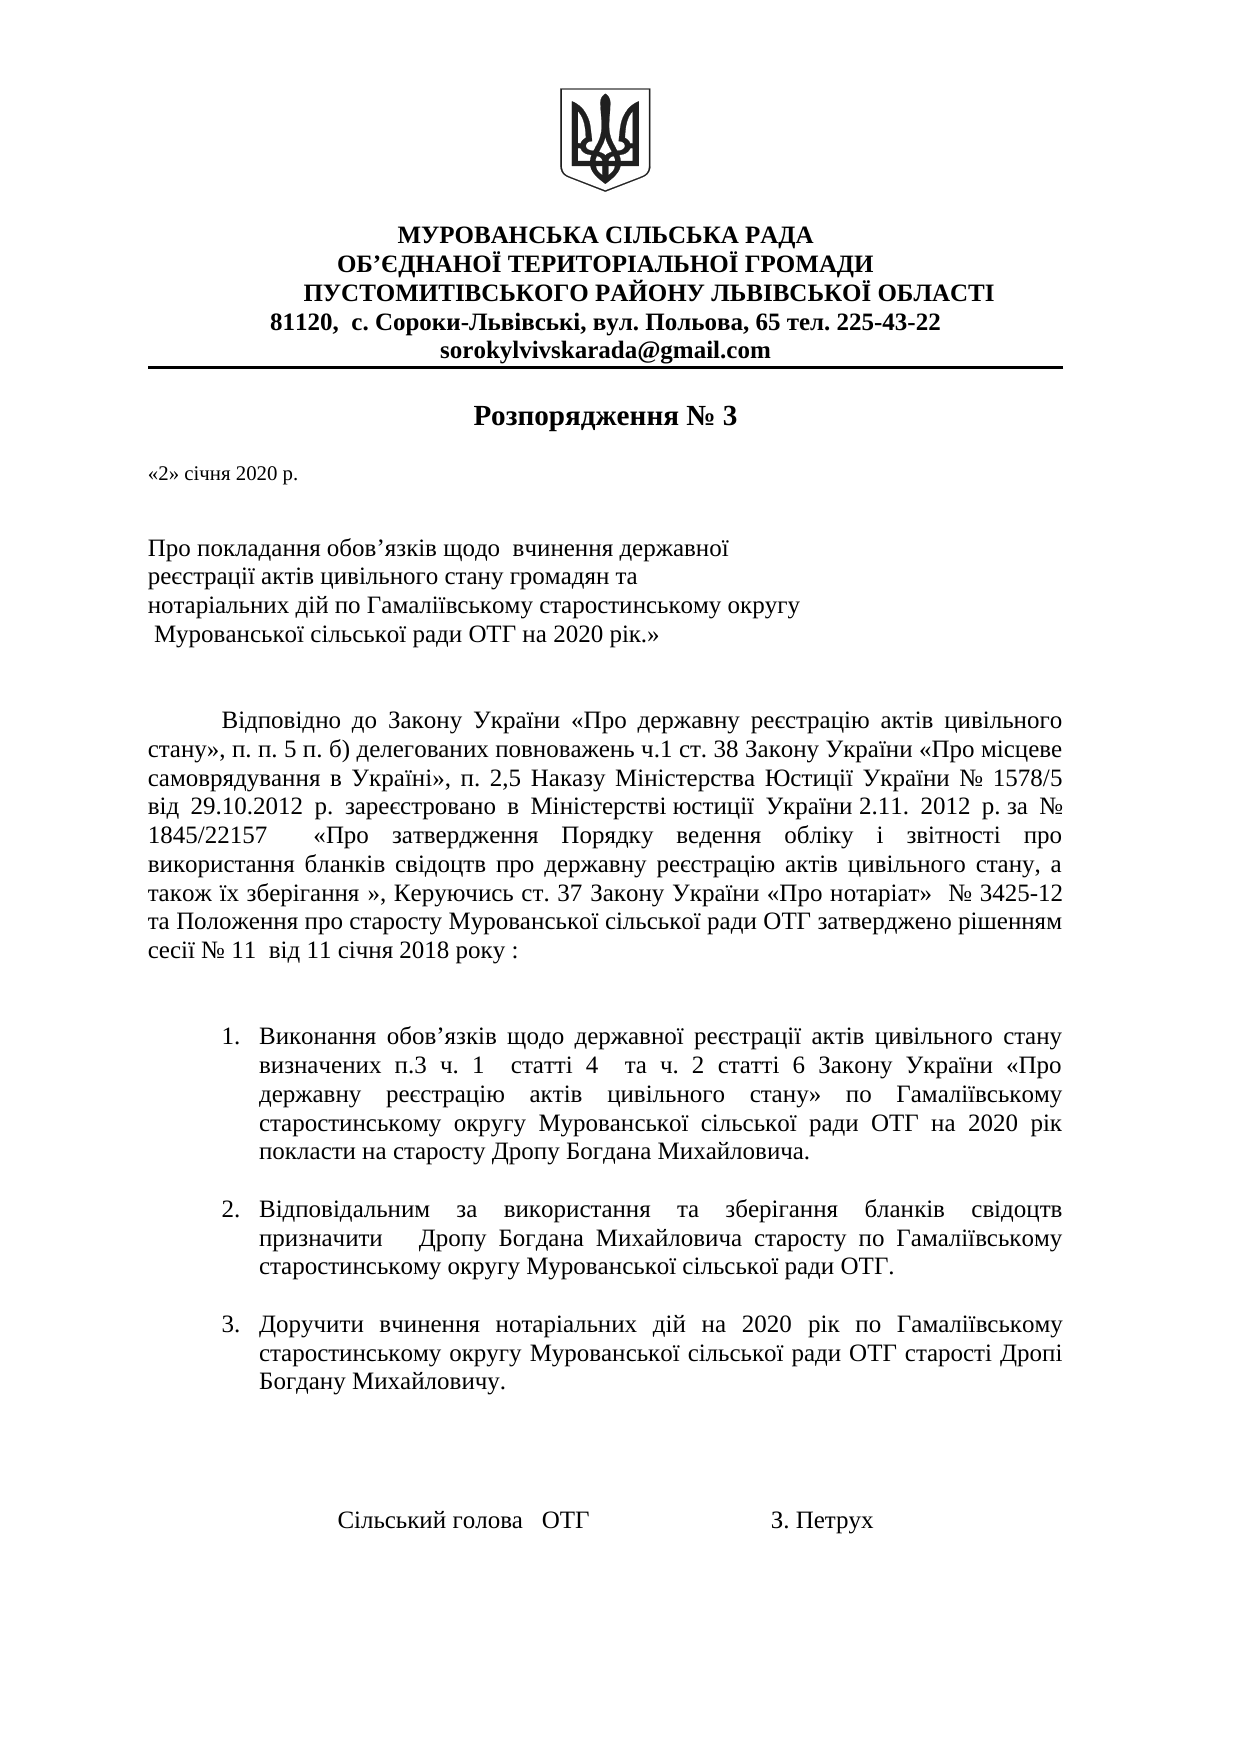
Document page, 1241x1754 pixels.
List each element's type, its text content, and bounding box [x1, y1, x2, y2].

text ПУСТОМИТІВСЬКОГО РАЙОНУ ЛЬВІВСЬКОЇ ОБЛАСТІ [148, 278, 1063, 307]
text реєстрації актів цивільного стану громадян та [148, 561, 1063, 590]
text «2» січня 2020 р. [148, 460, 1063, 484]
text нотаріальних дій по Гамаліївському старостинському округу [148, 590, 1063, 619]
text МУРОВАНСЬКА СІЛЬСЬКА РАДА [148, 220, 1063, 249]
text ОБ’ЄДНАНОЇ ТЕРИТОРІАЛЬНОЇ ГРОМАДИ [148, 249, 1063, 278]
text Сільський голова ОТГ З. Петрух [148, 1505, 1063, 1534]
text Розпорядження № 3 [148, 398, 1063, 432]
text Про покладання обов’язків щодо вчинення державної [148, 533, 1063, 561]
text sorokylvivskarada@gmail.com [148, 335, 1063, 366]
text Відповідно до Закону України «Про державну реєстрацію актів цивільного стану», п. п. 5 п. б) делегованих повноважень ч.1 ст. 38 Закону України «Про місцеве самоврядування в Україні», п. 2,5 Наказу Міністерства Юстиції України № 1578/5 від 29.10.2012 р. зареєстровано в Міністерстві юстиції України 2.11. 2012 р. за № 1845/22157 «Про затвердження Порядку ведення обліку і звітності про використання бланків свідоцтв про державну реєстрацію актів цивільного стану, а також їх зберігання », Керуючись ст. 37 Закону України «Про нотаріат» № 3425-12 та Положення про старосту Мурованської сільської ради ОТГ затверджено рішенням сесії № 11 від 11 січня 2018 року : [148, 878, 1063, 964]
list Виконання обов’язків щодо державної реєстрації актів цивільного стану визначених п.3 ч. 1 статті 4 та ч. 2 статті 6 Закону України «Про державну реєстрацію актів цивільного стану» по Гамаліївському старостинському округу Мурованської сільської ради ОТГ на 2020 рік покласти на старосту Дропу Богдана Михайловича. [221, 1021, 1063, 1165]
text Відповідно до Закону України «Про державну реєстрацію актів цивільного стану», п. п. 5 п. б) делегованих повноважень ч.1 ст. 38 Закону України «Про місцеве самоврядування в Україні», п. 2,5 Наказу Міністерства Юстиції України № 1578/5 від 29.10.2012 р. зареєстровано в Міністерстві юстиції України 2.11. 2012 р. за № 1845/22157 «Про затвердження Порядку ведення обліку і звітності про використання бланків свідоцтв про державну реєстрацію актів цивільного стану, а також їх зберігання », Керуючись ст. 37 Закону України «Про нотаріат» № 3425-12 та Положення про старосту Мурованської сільської ради ОТГ затверджено рішенням сесії № 11 від 11 січня 2018 року : [148, 705, 1063, 849]
list Відповідальним за використання та зберігання бланків свідоцтв призначити Дропу Богдана Михайловича старосту по Гамаліївському старостинському округу Мурованської сільської ради ОТГ. [221, 1194, 1063, 1280]
text 81120, с. Сороки-Львівські, вул. Польова, 65 тел. 225-43-22 [148, 307, 1063, 335]
list Доручити вчинення нотаріальних дій на 2020 рік по Гамаліївському старостинському округу Мурованської сільської ради ОТГ старості Дропі Богдану Михайловичу. [221, 1309, 1063, 1395]
text Мурованської сільської ради ОТГ на 2020 рік.» [148, 619, 1063, 648]
